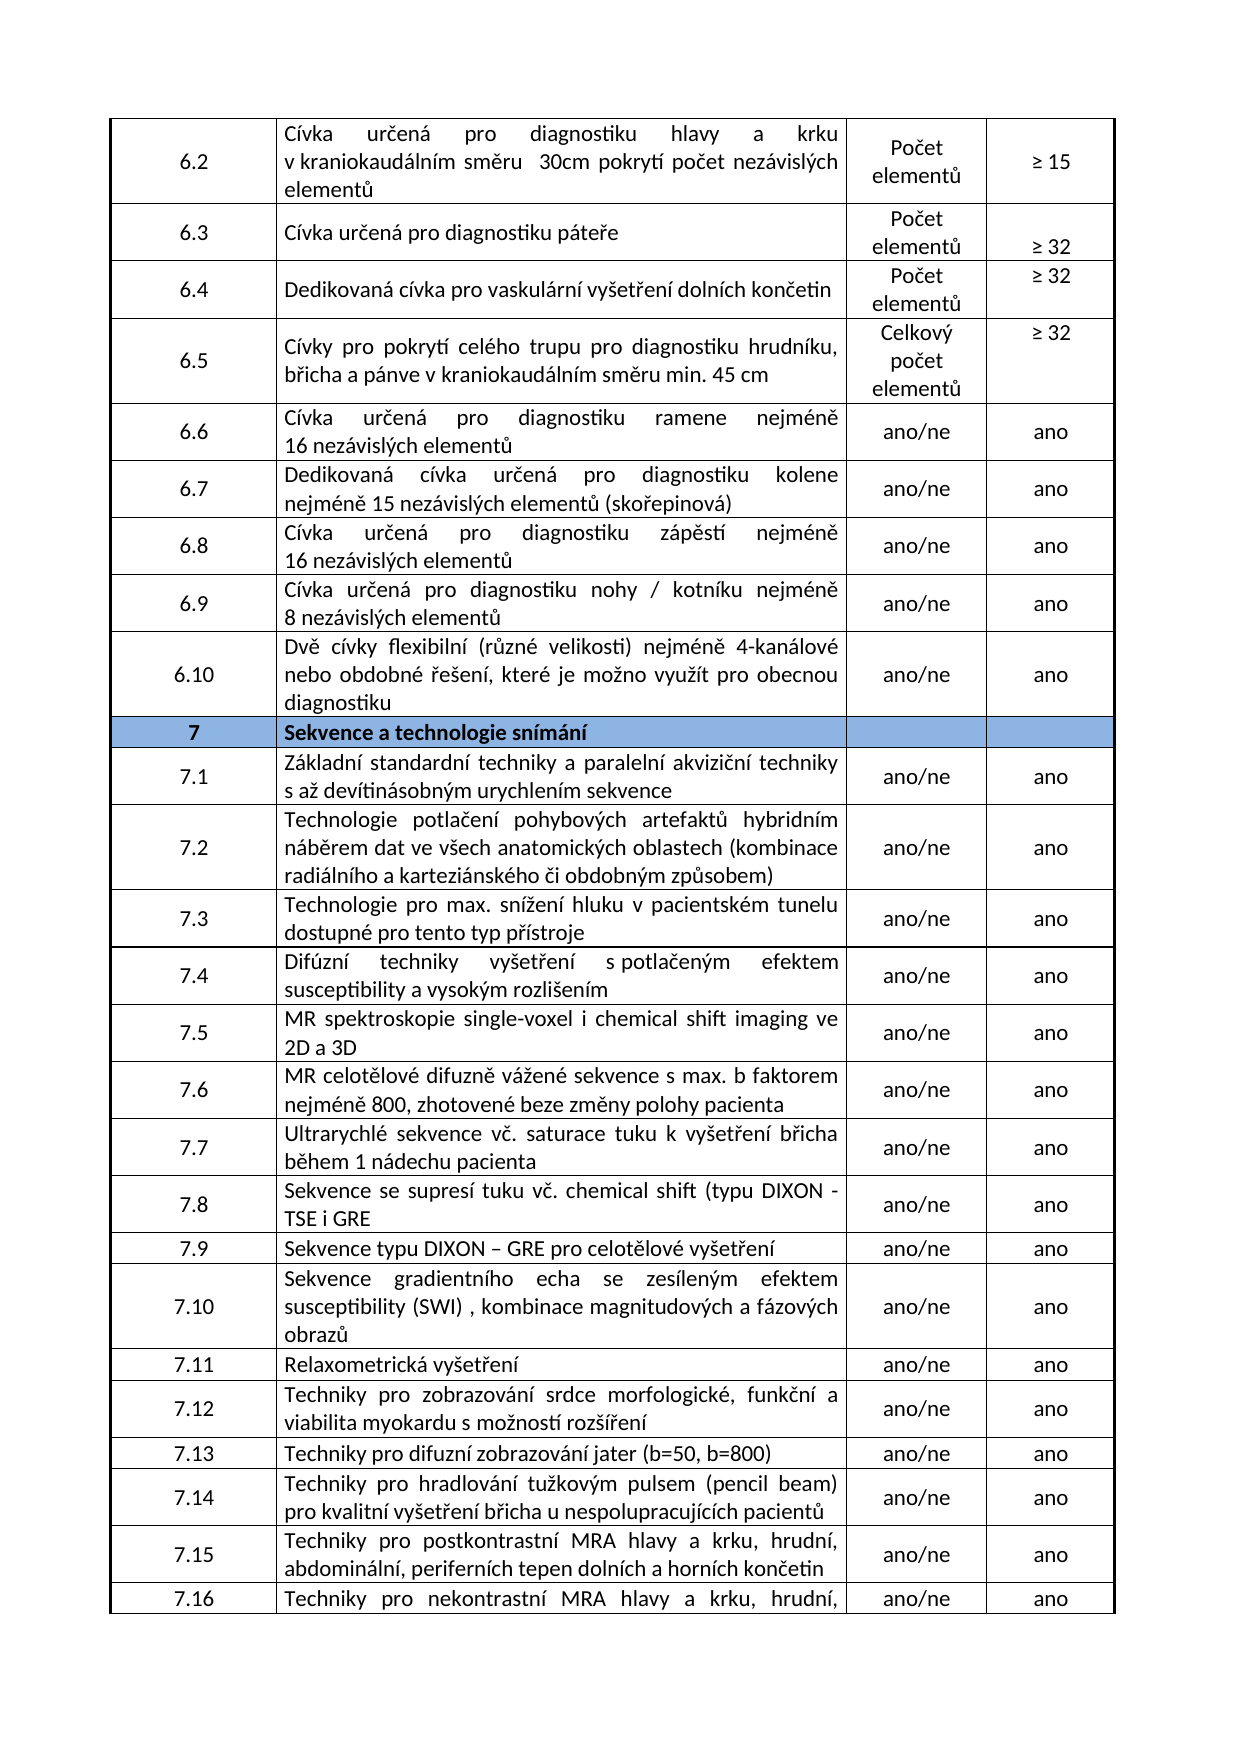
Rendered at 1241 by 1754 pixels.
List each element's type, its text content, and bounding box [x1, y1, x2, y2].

table_cell 6.2 [112, 119, 276, 203]
table_cell ano/ne [847, 1438, 986, 1468]
table_cell 6.9 [112, 575, 276, 631]
table_cell Cívka určená pro diagnostiku zápěstí nejméně 16 nezávislých elementů [277, 518, 846, 574]
table_cell ano/ne [847, 1233, 986, 1263]
table_cell ano/ne [847, 461, 986, 517]
table_cell Techniky pro postkontrastní MRA hlavy a krku, hrudní, abdominální, periferních tepen dolních a horních končetin [277, 1526, 846, 1582]
table_cell ano [987, 461, 1113, 517]
table_cell ano [987, 1469, 1113, 1525]
table_cell ano [987, 1349, 1113, 1379]
table_cell Cívka určená pro diagnostiku ramene nejméně 16 nezávislých elementů [277, 404, 846, 459]
table_cell ano [987, 890, 1113, 946]
table_cell 6.6 [112, 404, 276, 459]
table_cell Dedikovaná cívka pro vaskulární vyšetření dolních končetin [277, 261, 846, 317]
table_cell ano/ne [847, 1176, 986, 1232]
table_cell ano/ne [847, 575, 986, 631]
table_cell ano/ne [847, 1349, 986, 1379]
table_cell ano [987, 1119, 1113, 1175]
table_cell 7.7 [112, 1119, 276, 1175]
table_cell ano [987, 1583, 1113, 1613]
table_cell MR celotělové difuzně vážené sekvence s max. b faktorem nejméně 800, zhotovené beze změny polohy pacienta [277, 1062, 846, 1118]
table_cell 7.3 [112, 890, 276, 946]
table_cell ano/ne [847, 1583, 986, 1613]
table_cell Sekvence se supresí tuku vč. chemical shift (typu DIXON - TSE i GRE [277, 1176, 846, 1232]
table_cell Relaxometrická vyšetření [277, 1349, 846, 1379]
table_cell 7.6 [112, 1062, 276, 1118]
table_cell Sekvence a technologie snímání [277, 717, 846, 747]
table_cell 6.8 [112, 518, 276, 574]
table_cell ano [987, 1005, 1113, 1061]
table_cell ano/ne [847, 1119, 986, 1175]
table_cell ano/ne [847, 1381, 986, 1437]
table_cell 7.8 [112, 1176, 276, 1232]
table_cell ano [987, 1062, 1113, 1118]
table_cell ano [987, 1438, 1113, 1468]
table_cell 7.16 [112, 1583, 276, 1613]
table_cell 7.1 [112, 748, 276, 804]
table_cell 7.13 [112, 1438, 276, 1468]
table_cell ano/ne [847, 1062, 986, 1118]
table_cell ≥ 32 [987, 319, 1113, 402]
table_cell 7.9 [112, 1233, 276, 1263]
table_cell ano/ne [847, 948, 986, 1003]
table_cell ano [987, 748, 1113, 804]
table_cell ano [987, 518, 1113, 574]
table_cell Difúzní techniky vyšetření s potlačeným efektem susceptibility a vysokým rozlišením [277, 948, 846, 1003]
table_cell Sekvence typu DIXON – GRE pro celotělové vyšetření [277, 1233, 846, 1263]
table_cell 7.14 [112, 1469, 276, 1525]
table_cell ano/ne [847, 748, 986, 804]
table_cell ano/ne [847, 518, 986, 574]
table_cell ano [987, 948, 1113, 1003]
table_cell ≥ 15 [987, 119, 1113, 203]
table_cell 6.3 [112, 204, 276, 260]
table_cell ≥ 32 [987, 261, 1113, 317]
table_cell 7.2 [112, 805, 276, 889]
table_cell ano/ne [847, 404, 986, 459]
table_cell ano [987, 1264, 1113, 1348]
table_cell 7.5 [112, 1005, 276, 1061]
table_cell ano/ne [847, 1005, 986, 1061]
table_cell Cívka určená pro diagnostiku nohy / kotníku nejméně 8 nezávislých elementů [277, 575, 846, 631]
table_cell ano [987, 1176, 1113, 1232]
table_cell Dedikovaná cívka určená pro diagnostiku kolene nejméně 15 nezávislých elementů (skořepinová) [277, 461, 846, 517]
table_cell 7.10 [112, 1264, 276, 1348]
table_cell ano [987, 805, 1113, 889]
table_cell ano/ne [847, 1264, 986, 1348]
table_cell Ultrarychlé sekvence vč. saturace tuku k vyšetření břicha během 1 nádechu pacienta [277, 1119, 846, 1175]
table_cell Počet elementů [847, 261, 986, 317]
table_cell 6.4 [112, 261, 276, 317]
table_cell Techniky pro difuzní zobrazování jater (b=50, b=800) [277, 1438, 846, 1468]
table_cell ano/ne [847, 890, 986, 946]
table_cell ≥ 32 [987, 204, 1113, 260]
table_cell ano/ne [847, 805, 986, 889]
table_cell ano/ne [847, 632, 986, 716]
table_cell Základní standardní techniky a paralelní akviziční techniky s až devítinásobným urychlením sekvence [277, 748, 846, 804]
table_cell 6.10 [112, 632, 276, 716]
table_cell ano/ne [847, 1469, 986, 1525]
table_cell Cívka určená pro diagnostiku páteře [277, 204, 846, 260]
table_cell 6.5 [112, 319, 276, 402]
table_cell ano [987, 632, 1113, 716]
table_cell ano [987, 1381, 1113, 1437]
table_cell Celkový počet elementů [847, 319, 986, 402]
table_cell 7.12 [112, 1381, 276, 1437]
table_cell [277, 1583, 846, 1613]
table_cell Cívka určená pro diagnostiku hlavy a krku v kraniokaudálním směru 30cm pokrytí počet nezávislých elementů [277, 119, 846, 203]
table_cell [987, 717, 1113, 747]
table_cell 6.7 [112, 461, 276, 517]
table_cell Dvě cívky flexibilní (různé velikosti) nejméně 4-kanálové nebo obdobné řešení, které je možno využít pro obecnou diagnostiku [277, 632, 846, 716]
table_cell Technologie potlačení pohybových artefaktů hybridním náběrem dat ve všech anatomických oblastech (kombinace radiálního a karteziánského či obdobným způsobem) [277, 805, 846, 889]
table_cell ano [987, 404, 1113, 459]
table_cell ano [987, 575, 1113, 631]
table_cell Počet elementů [847, 119, 986, 203]
table_cell Technologie pro max. snížení hluku v pacientském tunelu dostupné pro tento typ přístroje [277, 890, 846, 946]
table_cell 7 [112, 717, 276, 747]
table_cell MR spektroskopie single-voxel i chemical shift imaging ve 2D a 3D [277, 1005, 846, 1061]
table_cell Techniky pro hradlování tužkovým pulsem (pencil beam) pro kvalitní vyšetření břicha u nespolupracujících pacientů [277, 1469, 846, 1525]
table_cell Techniky pro zobrazování srdce morfologické, funkční a viabilita myokardu s možností rozšíření [277, 1381, 846, 1437]
table_cell [847, 717, 986, 747]
table_cell Sekvence gradientního echa se zesíleným efektem susceptibility (SWI) , kombinace magnitudových a fázových obrazů [277, 1264, 846, 1348]
table_cell 7.15 [112, 1526, 276, 1582]
table_cell 7.11 [112, 1349, 276, 1379]
table_cell ano [987, 1233, 1113, 1263]
table_cell 7.4 [112, 948, 276, 1003]
table_cell ano [987, 1526, 1113, 1582]
table_cell ano/ne [847, 1526, 986, 1582]
table_cell Cívky pro pokrytí celého trupu pro diagnostiku hrudníku, břicha a pánve v kraniokaudálním směru min. 45 cm [277, 319, 846, 402]
table_cell Počet elementů [847, 204, 986, 260]
